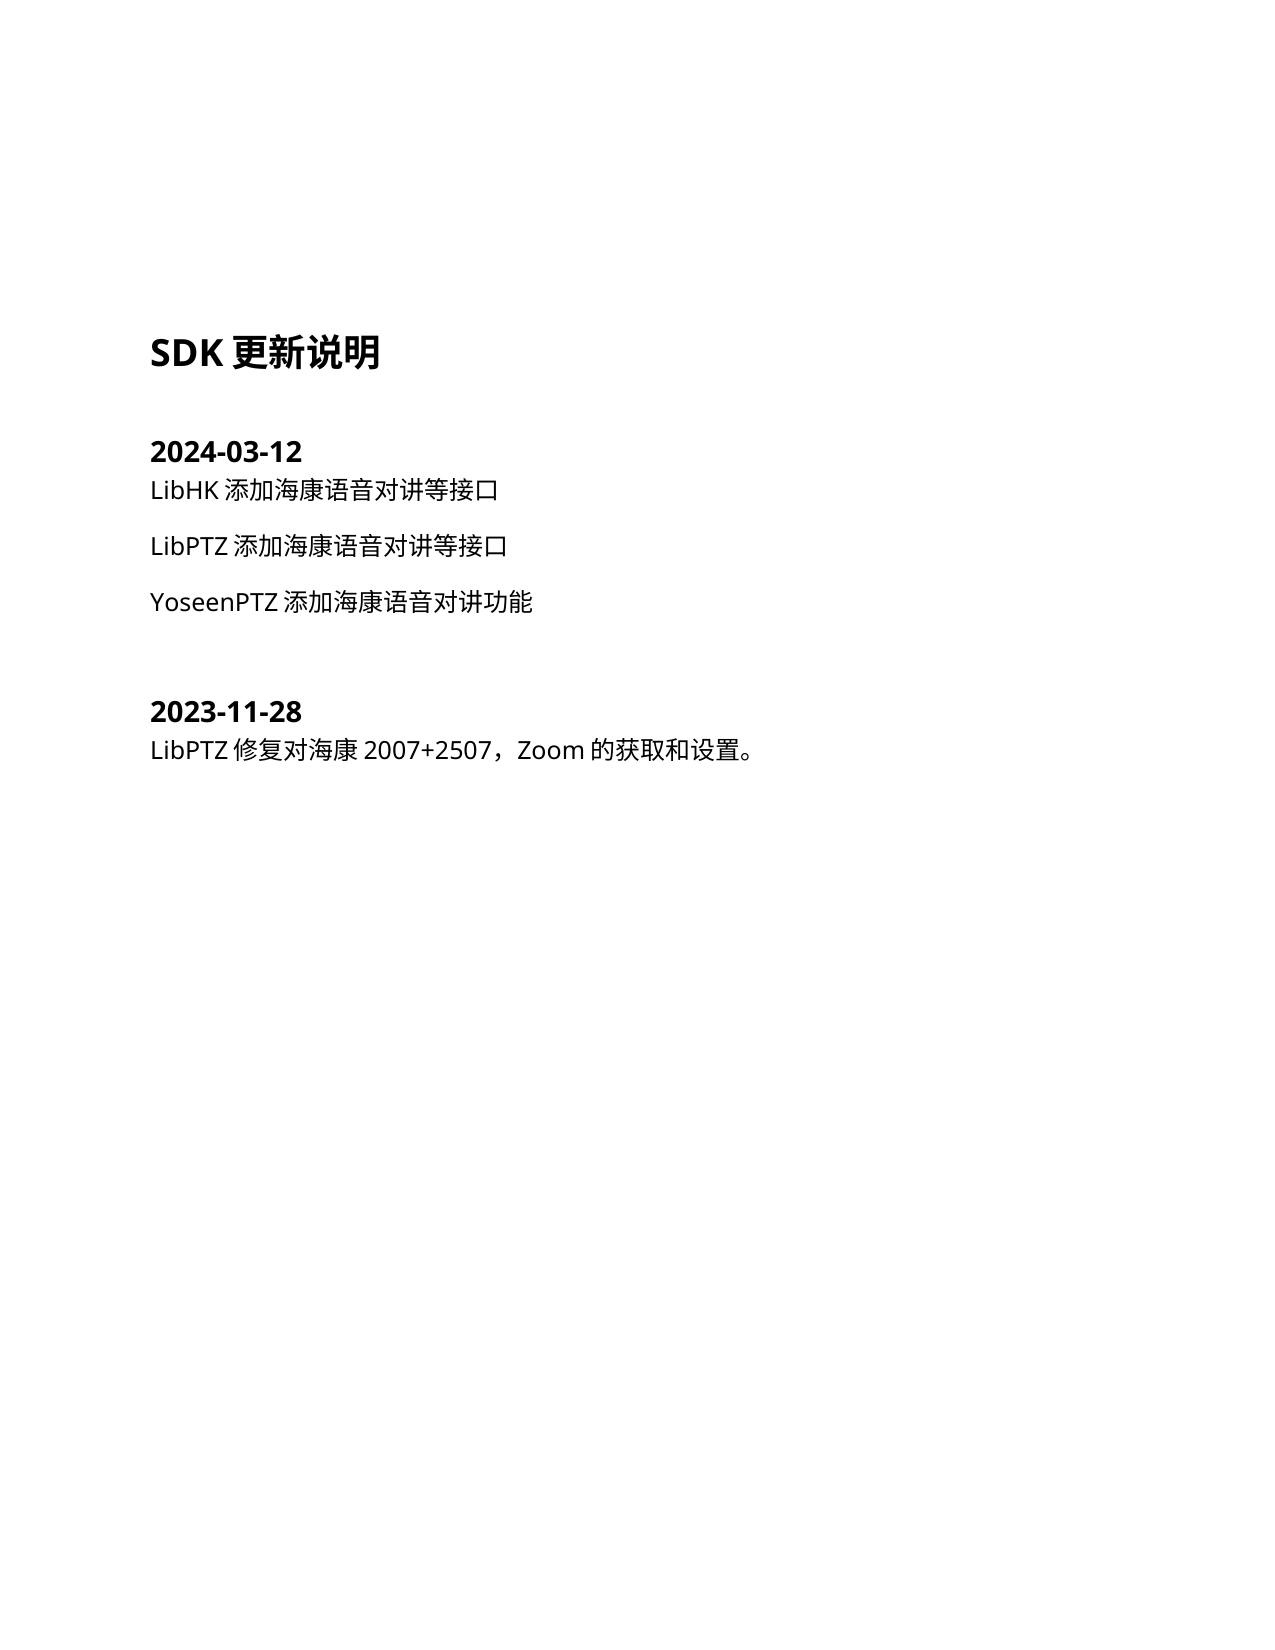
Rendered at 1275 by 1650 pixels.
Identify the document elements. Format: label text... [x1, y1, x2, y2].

text LibPTZ添加海康语音对讲等接口 [150, 526, 1125, 562]
subtitle SDK更新说明 [150, 323, 1125, 377]
subtitle 2024-03-12 [150, 431, 1125, 471]
text YoseenPTZ添加海康语音对讲功能 [150, 582, 1125, 618]
text LibHK添加海康语音对讲等接口 [150, 471, 1125, 507]
text LibPTZ修复对海康2007+2507，Zoom的获取和设置。 [150, 731, 1125, 767]
subtitle 2023-11-28 [150, 691, 1125, 731]
